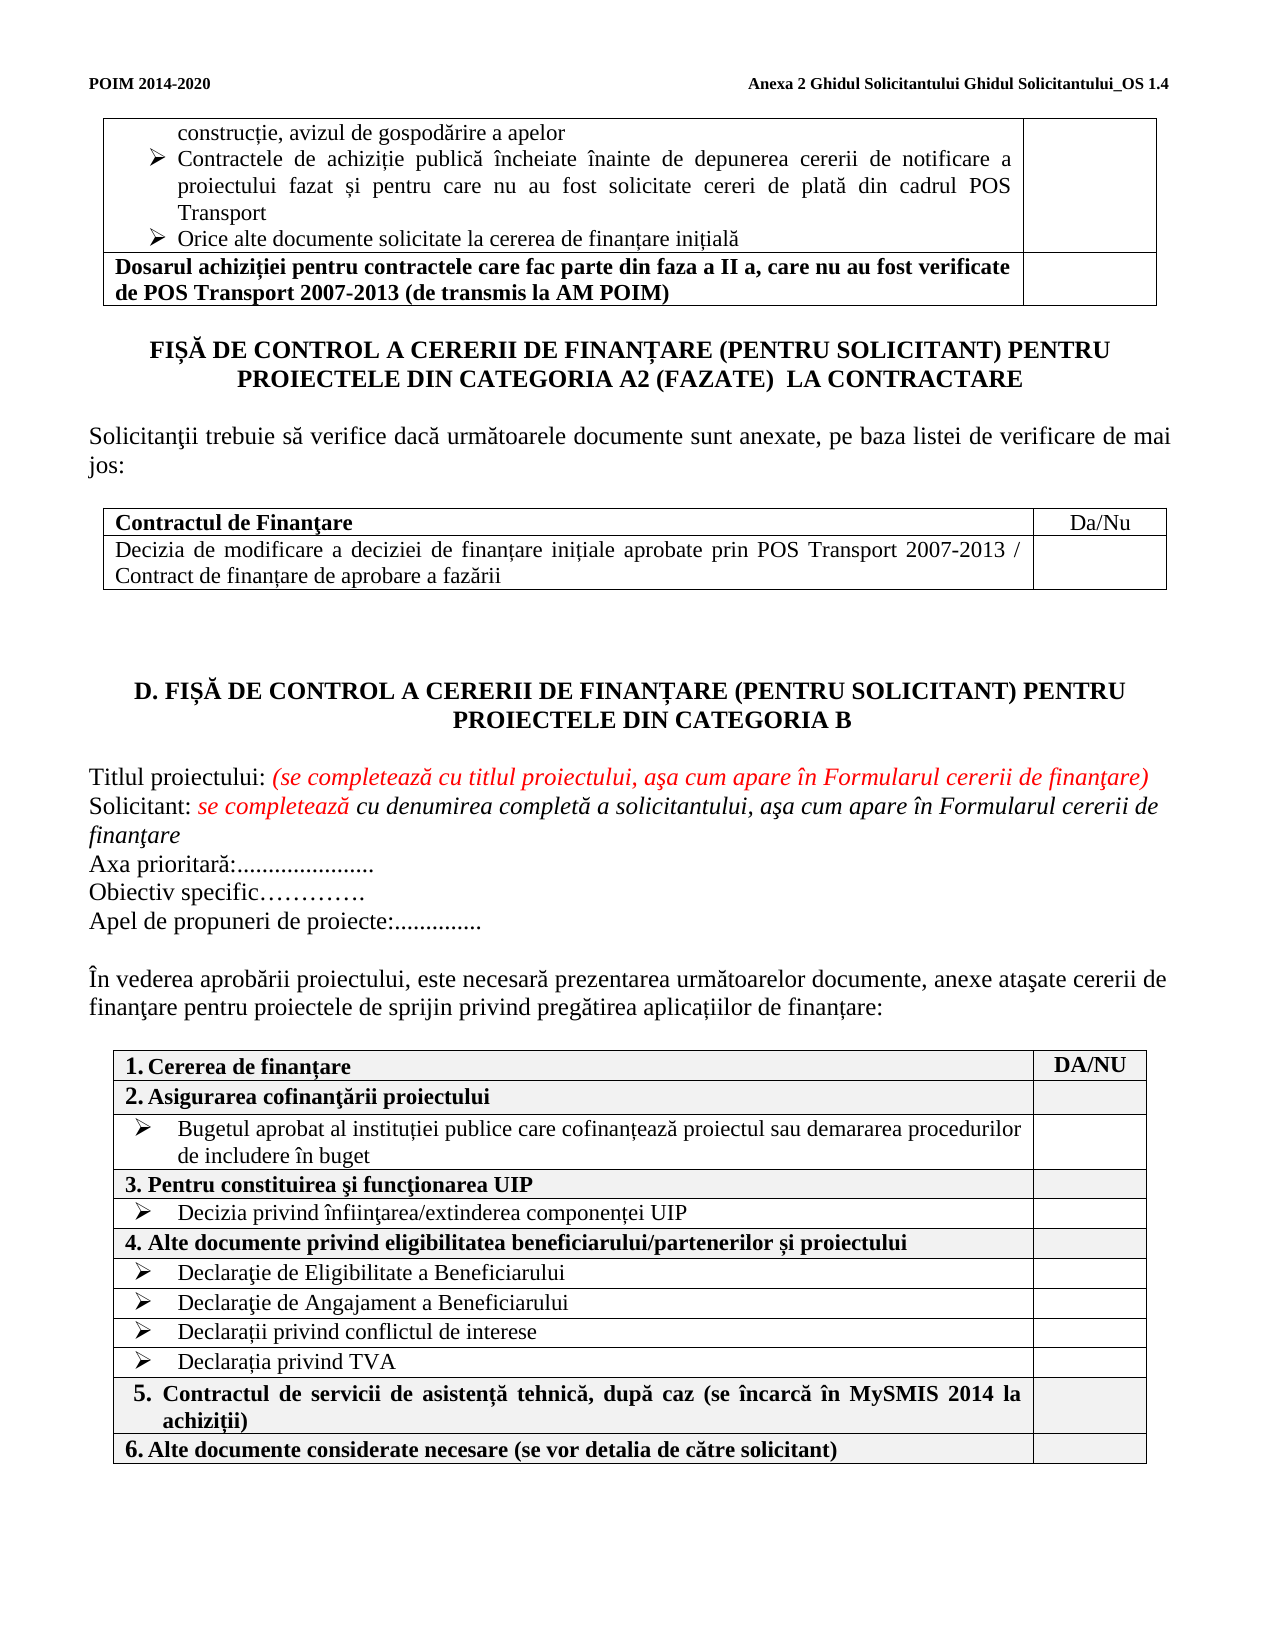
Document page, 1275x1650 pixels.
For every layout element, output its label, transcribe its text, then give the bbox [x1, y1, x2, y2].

table_cell [1034, 1115, 1146, 1168]
table_cell Contractul de servicii de asistență tehnică, după caz (se încarcă în MySMIS 2014 la achiziții) [114, 1378, 1033, 1433]
table_cell [1034, 1259, 1146, 1288]
table_cell Declaraţie de Angajament a Beneficiarului [114, 1289, 1033, 1317]
text Solicitanţii trebuie să verifice dacă următoarele documente sunt anexate, pe baza listei de verificare de mai jos: [89, 421, 1172, 479]
table_cell Dosarul achiziției pentru contractele care fac parte din faza a II a, care nu au fost verificate de POS Transport 2007-2013 (de transmis la AM POIM) [104, 253, 1023, 305]
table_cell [104, 119, 1023, 252]
table_cell [1034, 1434, 1146, 1463]
table_cell [1034, 536, 1166, 589]
table_cell [1034, 1289, 1146, 1317]
table_header Contractul de Finanţare [104, 509, 1033, 535]
table_cell Alte documente considerate necesare (se vor detalia de către solicitant) [114, 1434, 1033, 1463]
table_cell [1024, 119, 1156, 252]
table_cell [1034, 1170, 1146, 1198]
text FIȘĂ DE CONTROL A CERERII DE FINANȚARE (pentru solicitant) pentru proiectele din categoria a2 (FAZATE) La CONTRACTARE [89, 335, 1172, 393]
table_header DA/NU [1034, 1051, 1146, 1080]
text Solicitant: se completează cu denumirea completă a solicitantului, aşa cum apare în Formularul cererii de finanţare [89, 791, 1172, 849]
table_cell [1024, 253, 1156, 305]
text Apel de propuneri de proiecte:.............. [89, 906, 1172, 935]
table_cell [1034, 1319, 1146, 1347]
table_cell Decizia privind înfiinţarea/extinderea componenței UIP [114, 1199, 1033, 1228]
table_cell [1034, 1229, 1146, 1258]
text Titlul proiectului: (se completează cu titlul proiectului, aşa cum apare în Formularul cererii de finanţare) [89, 762, 1172, 791]
table_header Da/Nu [1034, 509, 1166, 535]
text În vederea aprobării proiectului, este necesară prezentarea următoarelor documente, anexe ataşate cererii de finanţare pentru proiectele de sprijin privind pregătirea aplicațiilor de finanțare: [89, 964, 1168, 1021]
table_cell [1034, 1378, 1146, 1433]
table_cell [1034, 1348, 1146, 1377]
table_cell [1034, 1199, 1146, 1228]
table_cell Declarații privind conflictul de interese [114, 1319, 1033, 1347]
text Obiectiv specific…………. [89, 877, 1172, 906]
table_cell Declaraţie de Eligibilitate a Beneficiarului [114, 1259, 1033, 1288]
table_cell Asigurarea cofinanţării proiectului [114, 1081, 1033, 1114]
table_cell Bugetul aprobat al instituției publice care cofinanțează proiectul sau demararea procedurilor de includere în buget [114, 1115, 1033, 1168]
text D. FIȘĂ DE CONTROL A CERERII DE FINANȚARE (pentru solicitant) pentru proiectele din categoria b [89, 676, 1172, 734]
table_cell 3. Pentru constituirea şi funcţionarea UIP [114, 1170, 1033, 1198]
table_cell Decizia de modificare a deciziei de finanțare inițiale aprobate prin POS Transport 2007-2013 / Contract de finanțare de aprobare a fazării [104, 536, 1033, 589]
table_cell [1034, 1081, 1146, 1114]
table_cell Declarația privind TVA [114, 1348, 1033, 1377]
table_header Cererea de finanțare [114, 1051, 1033, 1080]
text Axa prioritară:...................... [89, 849, 1172, 877]
table_cell 4. Alte documente privind eligibilitatea beneficiarului/partenerilor și proiectului [114, 1229, 1033, 1258]
